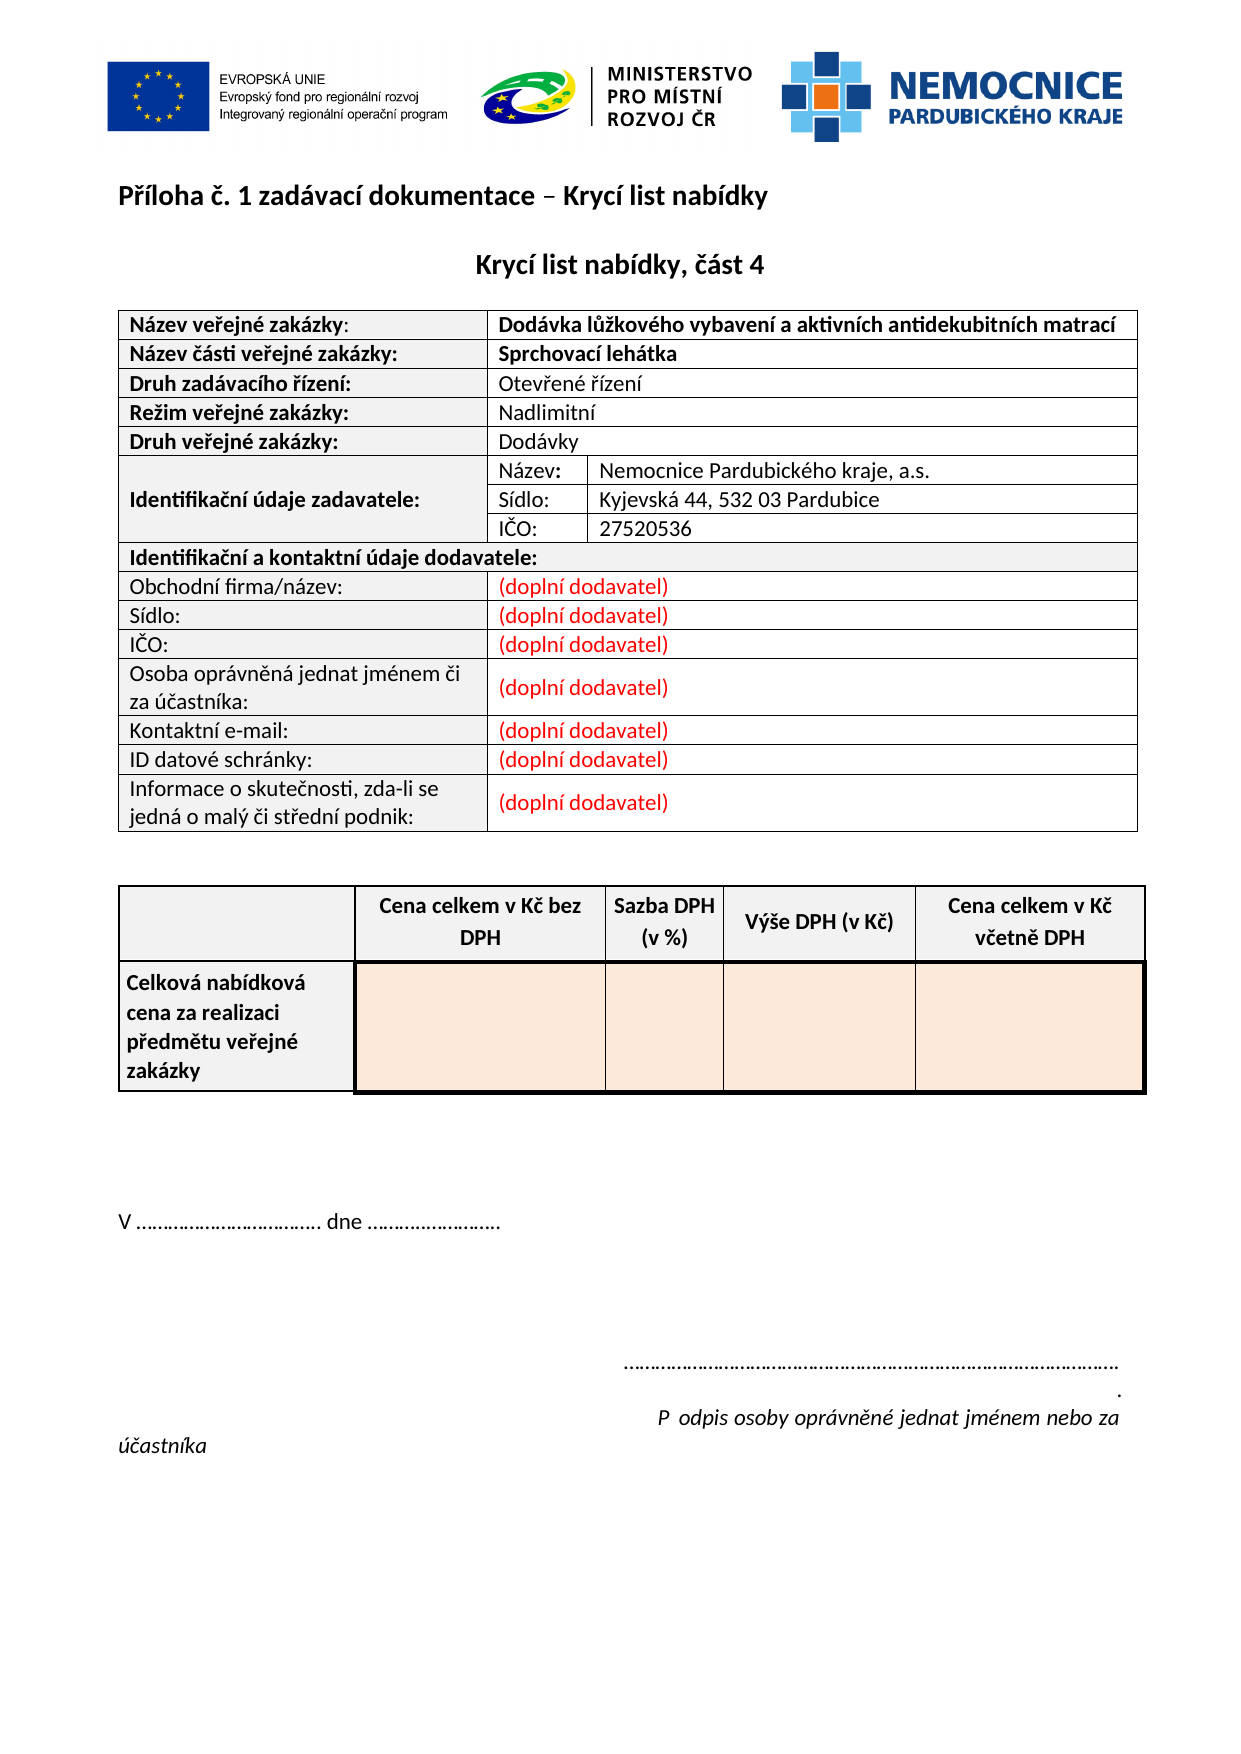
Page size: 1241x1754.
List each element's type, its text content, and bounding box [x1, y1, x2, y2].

table_cell Nadlimitní [488, 398, 1137, 426]
table_cell Identifikační údaje zadavatele: [119, 456, 487, 542]
picture [85, 38, 774, 154]
table_cell ID datové schránky: [119, 745, 487, 773]
table_cell (doplní dodavatel) [488, 601, 1137, 629]
table_cell Sídlo: [119, 601, 487, 629]
text Krycí list nabídky, část 4 [118, 246, 1122, 281]
table_cell (doplní dodavatel) [488, 745, 1137, 773]
table_header Dodávka lůžkového vybavení a aktivních antidekubitních matrací [488, 311, 1137, 338]
table_cell Název části veřejné zakázky: [119, 340, 487, 368]
table_cell Sprchovací lehátka [488, 340, 1137, 368]
table_cell Informace o skutečnosti, zda-li se jedná o malý či střední podnik: [119, 775, 487, 831]
table_cell [916, 964, 1142, 1090]
table_header Sazba DPH (v %) [606, 887, 723, 959]
table_header Název veřejné zakázky: [119, 311, 487, 338]
table_cell Obchodní firma/název: [119, 572, 487, 600]
picture [780, 50, 1123, 143]
table_cell Druh zadávacího řízení: [119, 369, 487, 397]
text ………………………………………………………………………………….. [118, 1347, 1122, 1403]
table_header Cena celkem v Kč bez DPH [356, 887, 605, 959]
table_cell (doplní dodavatel) [488, 716, 1137, 744]
table_cell Dodávky [488, 427, 1137, 455]
text Příloha č. 1 zadávací dokumentace – Krycí list nabídky [118, 177, 1122, 213]
table_cell (doplní dodavatel) [488, 572, 1137, 600]
table_cell Identifikační a kontaktní údaje dodavatele: [119, 543, 1137, 571]
table_cell Sídlo: [488, 485, 587, 513]
table_cell IČO: [119, 630, 487, 658]
table_cell Druh veřejné zakázky: [119, 427, 487, 455]
table_cell Kyjevská 44, 532 03 Pardubice [588, 485, 1137, 513]
table_cell Režim veřejné zakázky: [119, 398, 487, 426]
table_cell Celková nabídková cena za realizaci předmětu veřejné zakázky [120, 962, 353, 1090]
table_cell Osoba oprávněná jednat jménem či za účastníka: [119, 659, 487, 715]
table_cell (doplní dodavatel) [488, 659, 1137, 715]
table_cell Kontaktní e-mail: [119, 716, 487, 744]
text Podpis osoby oprávněné jednat jménem nebo za účastníka [118, 1403, 1122, 1459]
table_cell [606, 964, 723, 1090]
table_cell [724, 964, 915, 1090]
table_header [120, 887, 354, 959]
table_cell (doplní dodavatel) [488, 630, 1137, 658]
table_cell (doplní dodavatel) [488, 775, 1137, 831]
text V …………………………….. dne ………..………….. [118, 1207, 1122, 1235]
table_cell Otevřené řízení [488, 369, 1137, 397]
table_header Výše DPH (v Kč) [724, 887, 915, 959]
table_cell 27520536 [588, 514, 1137, 542]
table_cell Název: [488, 456, 587, 484]
table_cell Nemocnice Pardubického kraje, a.s. [588, 456, 1137, 484]
table_cell [357, 964, 605, 1090]
table_header Cena celkem v Kč včetně DPH [916, 887, 1144, 959]
table_cell IČO: [488, 514, 587, 542]
